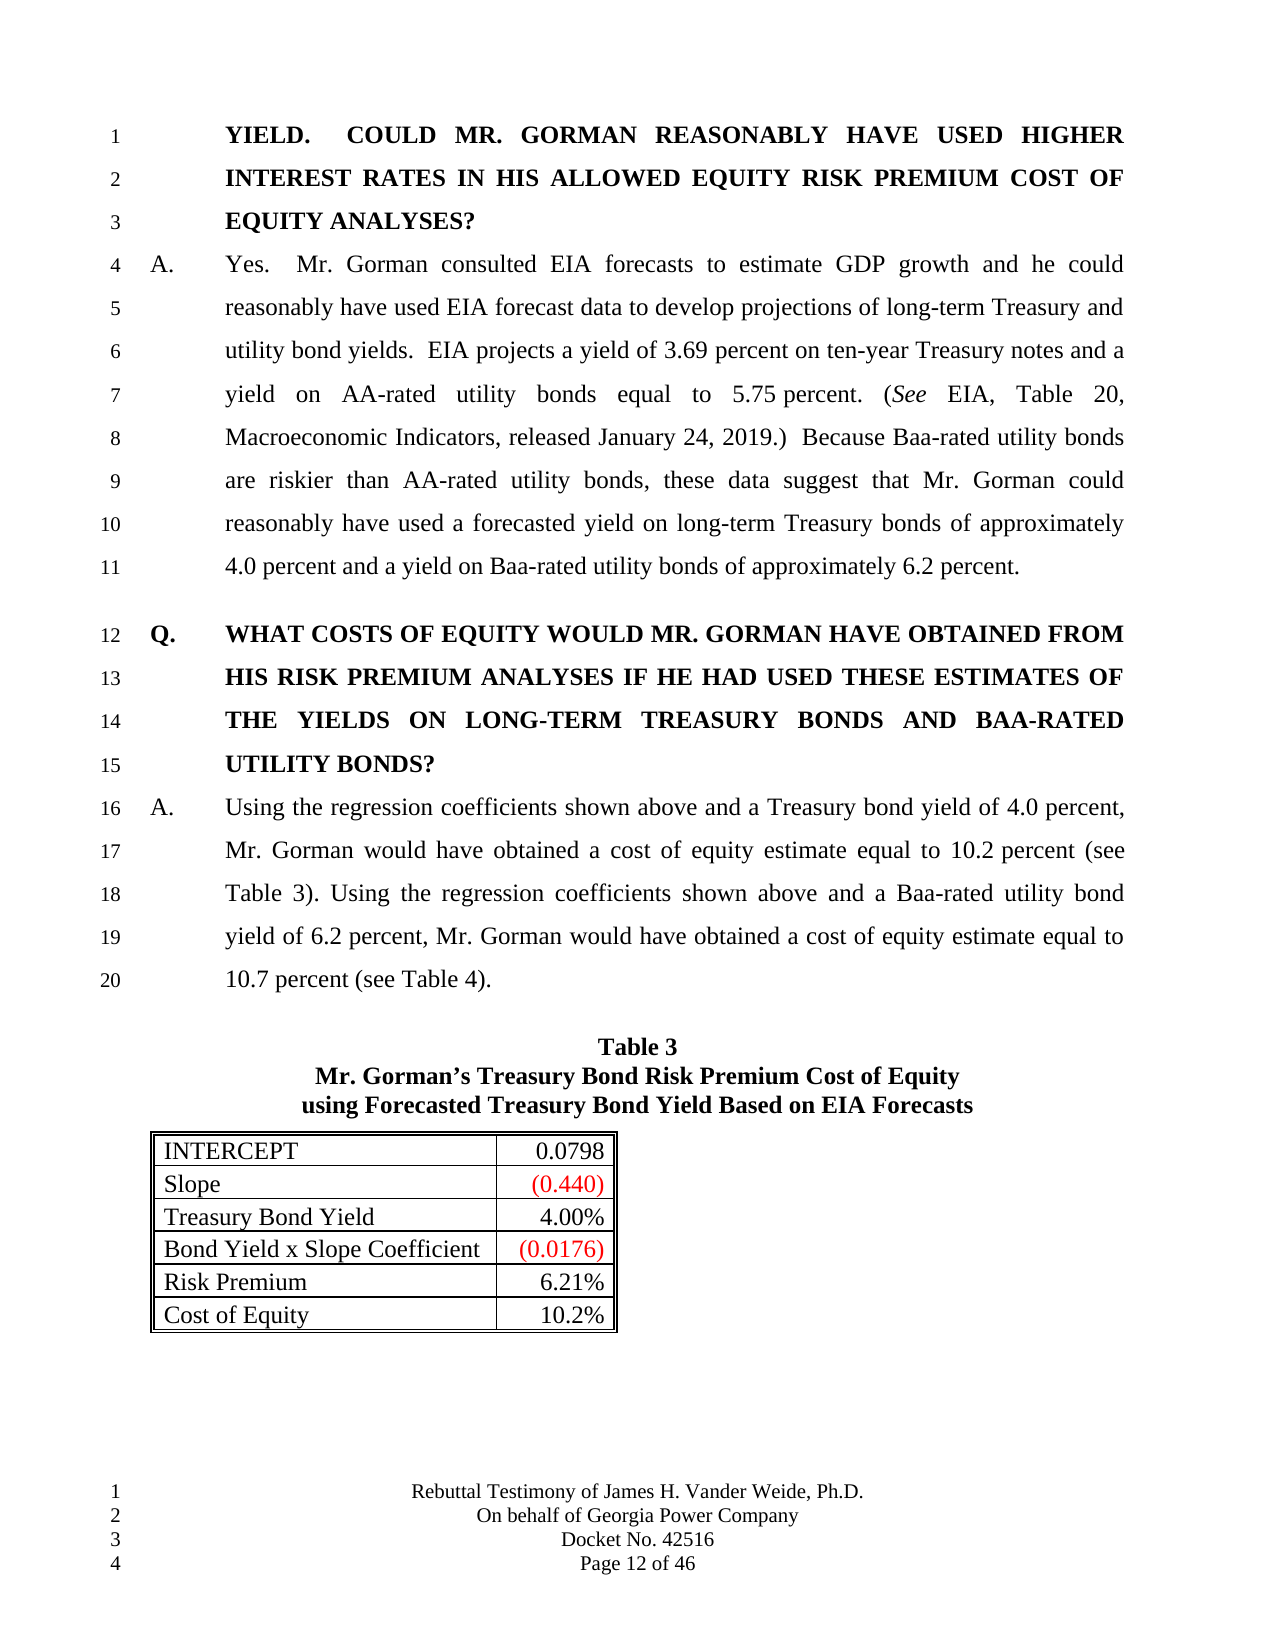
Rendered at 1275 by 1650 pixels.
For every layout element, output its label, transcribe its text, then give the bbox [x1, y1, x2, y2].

text Yes. Mr. Gorman consulted EIA forecasts to estimate GDP growth and he could reasonably have used EIA forecast data to develop projections of long-term Treasury and utility bond yields. EIA projects a yield of 3.69 percent on ten-year Treasury notes and a yield on AA-rated utility bonds equal to 5.75 percent. (See EIA, Table 20, Macroeconomic Indicators, released January 24, 2019.) Because Baa-rated utility bonds are riskier than AA-rated utility bonds, these data suggest that Mr. Gorman could reasonably have used a forecasted yield on long-term Treasury bonds of approximately 4.0 percent and a yield on Baa-rated utility bonds of approximately 6.2 percent. [150, 249, 1125, 580]
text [150, 120, 1125, 235]
text Using the regression coefficients shown above and a Treasury bond yield of 4.0 percent, Mr. Gorman would have obtained a cost of equity estimate equal to 10.2 percent (see Table 3). Using the regression coefficients shown above and a Baa-rated utility bond yield of 6.2 percent, Mr. Gorman would have obtained a cost of equity estimate equal to 10.7 percent (see Table 4). [150, 792, 1125, 993]
table_cell Slope [155, 1166, 496, 1197]
text Table 3 Mr. Gorman’s Treasury Bond Risk Premium Cost of Equity using Forecasted Treasury Bond Yield Based on EIA Forecasts [150, 1032, 1125, 1119]
table_header 0.0798 [497, 1136, 613, 1165]
table_cell 10.2% [497, 1298, 613, 1329]
table_header Intercept [155, 1136, 496, 1165]
table_cell 6.21% [497, 1265, 613, 1296]
table_cell Cost of Equity [155, 1298, 496, 1329]
table_cell (0.440) [497, 1166, 613, 1197]
text Q. What costs of equity would Mr. Gorman have obtained from his risk premium analyses if he had used these estimates of the yields on long-term Treasury bonds and Baa-rated utility bonds? [150, 619, 1125, 777]
table_cell Treasury Bond Yield [155, 1199, 496, 1230]
table_cell 4.00% [497, 1199, 613, 1230]
table_cell Risk Premium [155, 1265, 496, 1296]
table_cell Bond Yield x Slope Coefficient [155, 1232, 496, 1263]
table_cell (0.0176) [497, 1232, 613, 1263]
